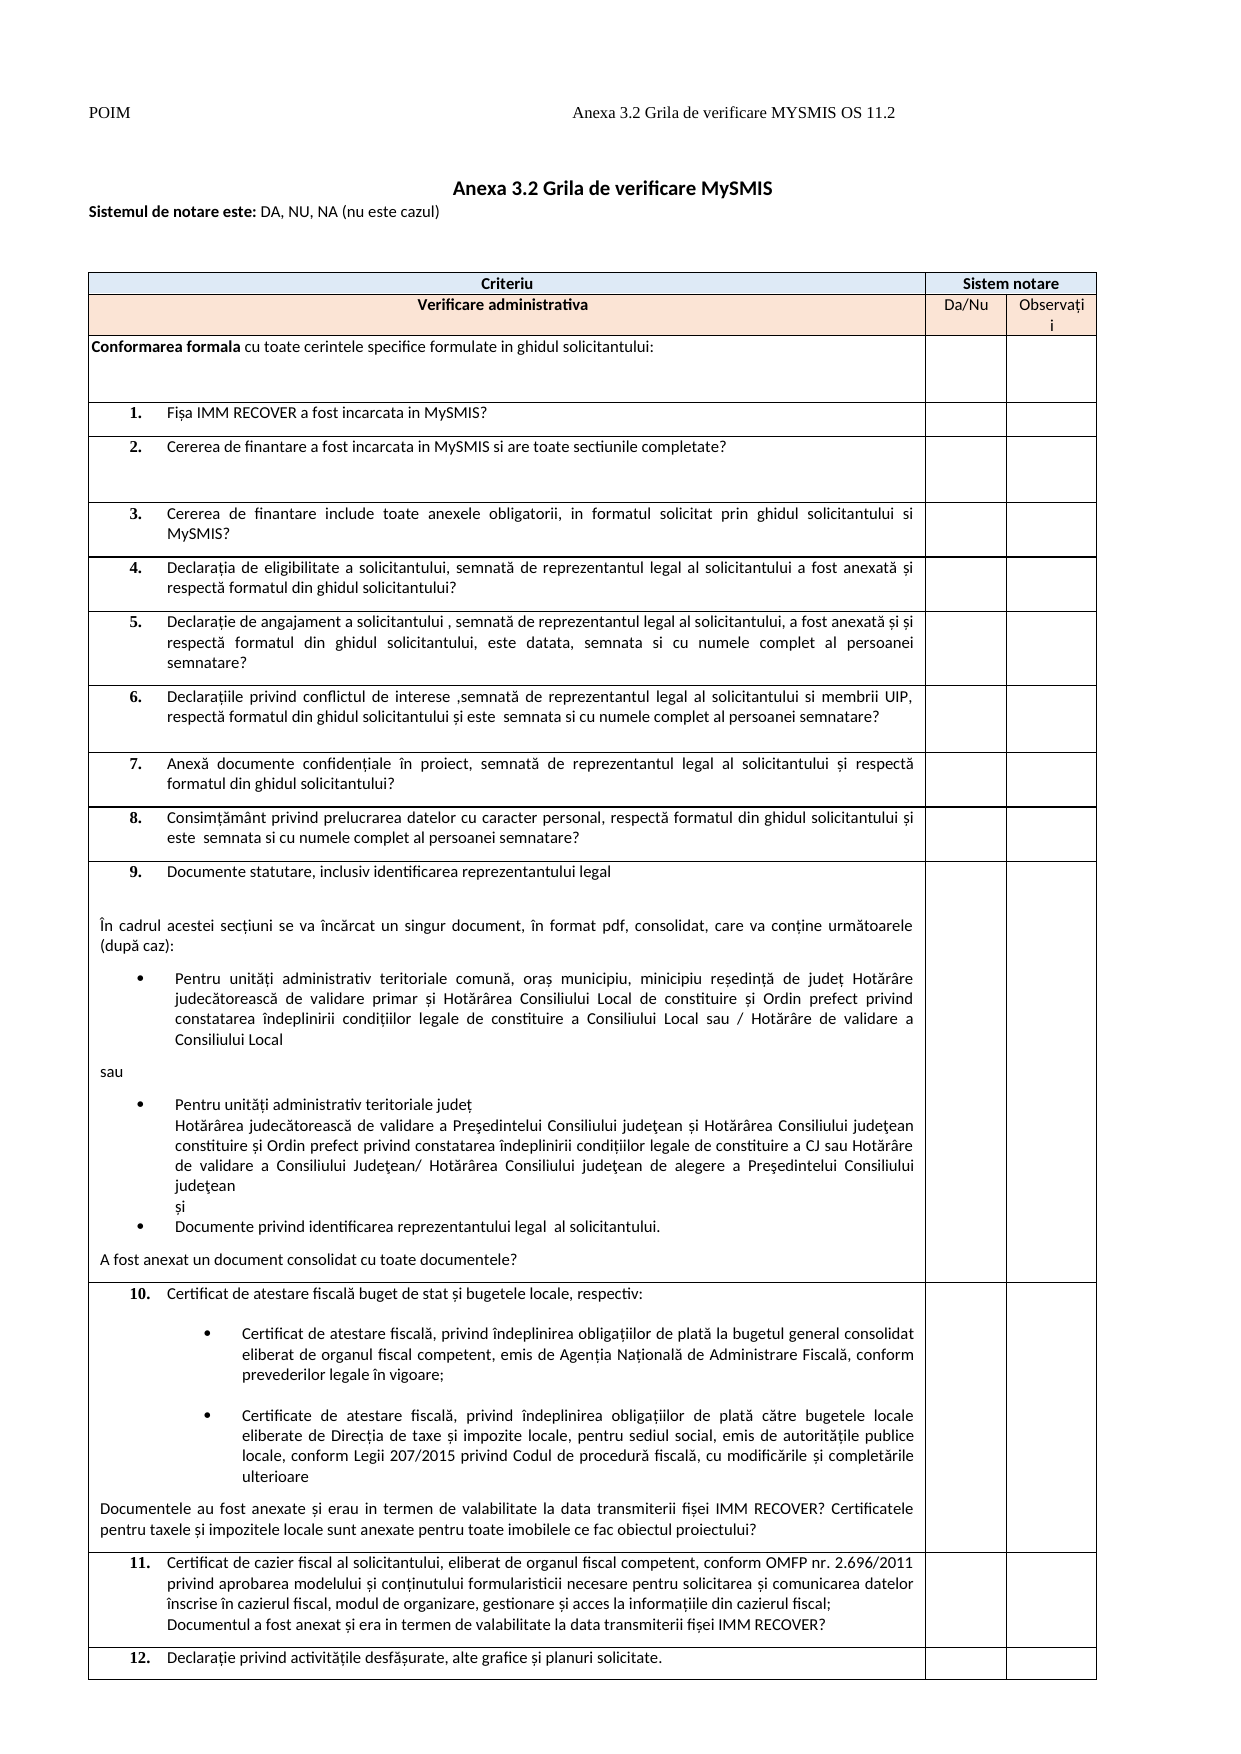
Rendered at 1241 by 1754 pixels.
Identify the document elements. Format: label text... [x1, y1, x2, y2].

table_cell Consimțământ privind prelucrarea datelor cu caracter personal, respectă formatul din ghidul solicitantului și este semnata si cu numele complet al persoanei semnatare? [89, 808, 925, 861]
table_cell [926, 686, 1006, 752]
table_cell Declaraţie de angajament a solicitantului , semnată de reprezentantul legal al solicitantului, a fost anexată și și respectă formatul din ghidul solicitantului, este datata, semnata si cu numele complet al persoanei semnatare? [89, 612, 925, 685]
text Anexa 3.2 Grila de verificare MySMIS [89, 176, 1137, 201]
table_cell [926, 558, 1006, 611]
table_cell [926, 437, 1006, 502]
table_cell Fișa IMM RECOVER a fost incarcata in MySMIS? [89, 403, 925, 436]
table_cell [1007, 437, 1096, 502]
table_cell [926, 1283, 1006, 1552]
table_cell [926, 612, 1006, 685]
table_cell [89, 1648, 925, 1679]
table_cell Cererea de finantare include toate anexele obligatorii, in formatul solicitat prin ghidul solicitantului si MySMIS? [89, 503, 925, 556]
table_cell Conformarea formala cu toate cerintele specifice formulate in ghidul solicitantului: [89, 336, 925, 402]
table_cell Documente statutare, inclusiv identificarea reprezentantului legal În cadrul acestei secțiuni se va încărcat un singur document, în format pdf, consolidat, care va conține următoarele (după caz): Pentru unități administrativ teritoriale comună, oraș municipiu, minicipiu reședință de județ Hotărâre judecătorească de validare primar și Hotărârea Consiliului Local de constituire și Ordin prefect privind constatarea îndeplinirii condițiilor legale de constituire a Consiliului Local sau / Hotărâre de validare a Consiliului Local sau Pentru unități administrativ teritoriale județ Hotărârea judecătorească de validare a Preşedintelui Consiliului judeţean și Hotărârea Consiliului judeţean constituire și Ordin prefect privind constatarea îndeplinirii condițiilor legale de constituire a CJ sau Hotărâre de validare a Consiliului Judeţean/ Hotărârea Consiliului judeţean de alegere a Preşedintelui Consiliului judeţean și Documente privind identificarea reprezentantului legal al solicitantului. A fost anexat un document consolidat cu toate documentele? [89, 862, 925, 1282]
table_cell [926, 1648, 1006, 1679]
table_cell [1007, 808, 1096, 861]
table_header Criteriu [89, 273, 925, 293]
table_cell [926, 862, 1006, 1282]
table_cell [1007, 336, 1096, 402]
table_cell [1007, 558, 1096, 611]
table_cell [926, 808, 1006, 861]
table_cell [1007, 612, 1096, 685]
table_cell [1007, 753, 1096, 806]
table_cell [926, 753, 1006, 806]
table_cell Declaraţia de eligibilitate a solicitantului, semnată de reprezentantul legal al solicitantului a fost anexată și respectă formatul din ghidul solicitantului? [89, 558, 925, 611]
table_header Sistem notare [926, 273, 1096, 293]
table_cell [1007, 1283, 1096, 1552]
table_cell [1007, 686, 1096, 752]
table_cell Verificare administrativa [89, 295, 925, 335]
table_cell [1007, 403, 1096, 436]
table_cell Da/Nu [926, 295, 1006, 335]
table_cell [926, 1553, 1006, 1647]
table_cell [1007, 503, 1096, 556]
table_cell [926, 403, 1006, 436]
table_cell [926, 336, 1006, 402]
table_cell Anexă documente confidențiale în proiect, semnată de reprezentantul legal al solicitantului și respectă formatul din ghidul solicitantului? [89, 753, 925, 806]
table_cell Certificat de cazier fiscal al solicitantului, eliberat de organul fiscal competent, conform OMFP nr. 2.696/2011 privind aprobarea modelului şi conţinutului formularisticii necesare pentru solicitarea şi comunicarea datelor înscrise în cazierul fiscal, modul de organizare, gestionare şi acces la informaţiile din cazierul fiscal; Documentul a fost anexat și era in termen de valabilitate la data transmiterii fișei IMM RECOVER? [89, 1553, 925, 1647]
table_cell [1007, 862, 1096, 1282]
table_cell [1007, 1648, 1096, 1679]
table_cell Observații [1007, 295, 1096, 335]
table_cell [1007, 1553, 1096, 1647]
table_cell [926, 503, 1006, 556]
table_cell Declarațiile privind conflictul de interese ,semnată de reprezentantul legal al solicitantului si membrii UIP, respectă formatul din ghidul solicitantului și este semnata si cu numele complet al persoanei semnatare? [89, 686, 925, 752]
table_cell Certificat de atestare fiscală buget de stat și bugetele locale, respectiv: Certificat de atestare fiscală, privind îndeplinirea obligaţiilor de plată la bugetul general consolidat eliberat de organul fiscal competent, emis de Agenţia Naţională de Administrare Fiscală, conform prevederilor legale în vigoare; Certificate de atestare fiscală, privind îndeplinirea obligaţiilor de plată către bugetele locale eliberate de Direcţia de taxe şi impozite locale, pentru sediul social, emis de autorităţile publice locale, conform Legii 207/2015 privind Codul de procedurǎ fiscalǎ, cu modificǎrile şi completǎrile ulterioare Documentele au fost anexate și erau in termen de valabilitate la data transmiterii fișei IMM RECOVER? Certificatele pentru taxele și impozitele locale sunt anexate pentru toate imobilele ce fac obiectul proiectului? [89, 1283, 925, 1552]
table_cell Cererea de finantare a fost incarcata in MySMIS si are toate sectiunile completate? [89, 437, 925, 502]
text Sistemul de notare este: DA, NU, NA (nu este cazul) [89, 201, 1137, 221]
